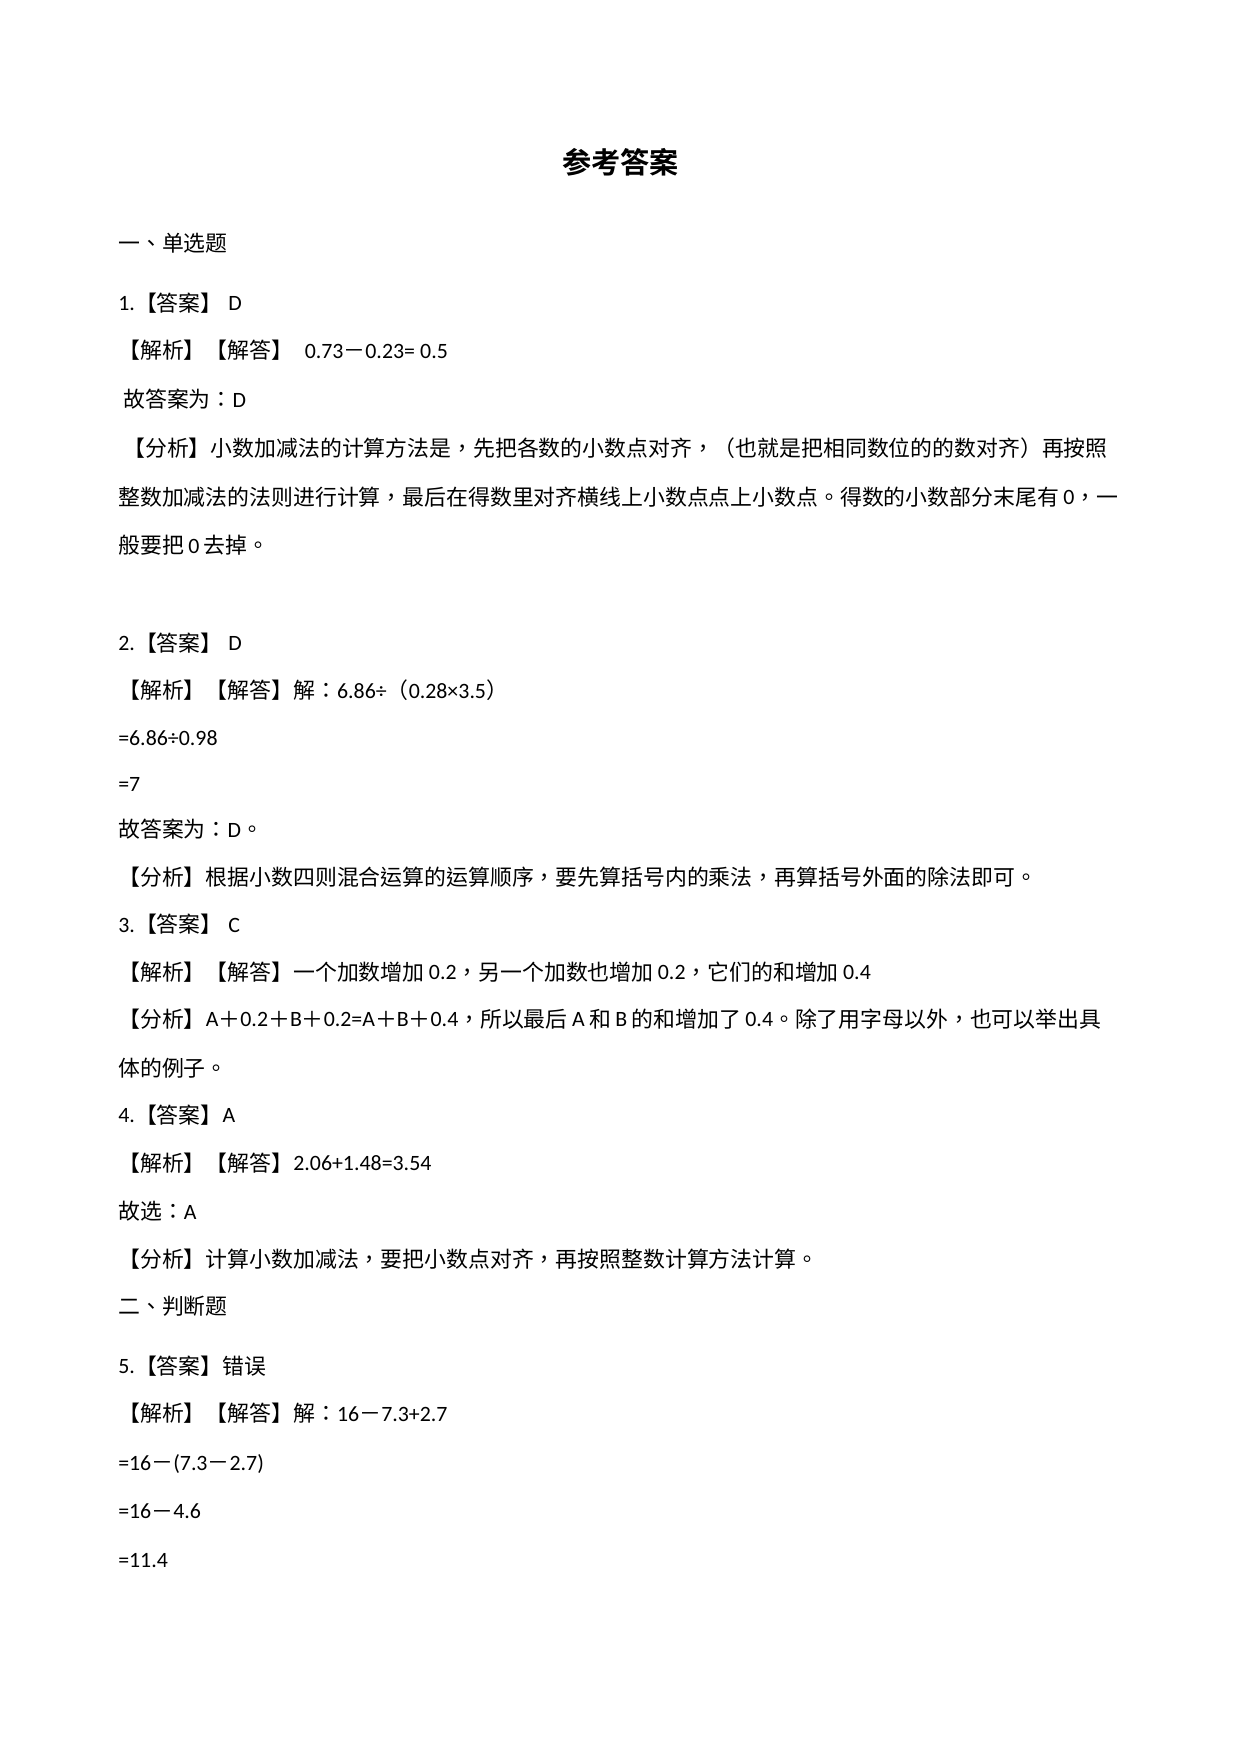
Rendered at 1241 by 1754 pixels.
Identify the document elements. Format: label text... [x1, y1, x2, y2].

text 【分析】计算小数加减法，要把小数点对齐，再按照整数计算方法计算。 [118, 1242, 1122, 1275]
text 【分析】A＋0.2＋B＋0.2=A＋B＋0.4，所以最后A和B的和增加了0.4。除了用字母以外，也可以举出具体的例子。 [118, 1003, 1122, 1084]
text =7 [118, 767, 1122, 800]
text =6.86÷0.98 [118, 721, 1122, 754]
text 5.【答案】错误 [118, 1349, 1122, 1382]
text 【解析】【解答】 0.73－0.23= 0.5 故答案为：D 【分析】小数加减法的计算方法是，先把各数的小数点对齐，（也就是把相同数位的的数对齐）再按照整数加减法的法则进行计算，最后在得数里对齐横线上小数点点上小数点。得数的小数部分末尾有0，一般要把0去掉。 [118, 334, 1122, 610]
text 3.【答案】 C [118, 908, 1122, 940]
text 1.【答案】 D [118, 287, 1122, 319]
text 【分析】根据小数四则混合运算的运算顺序，要先算括号内的乘法，再算括号外面的除法即可。 [118, 860, 1122, 893]
text 2.【答案】 D [118, 627, 1122, 659]
text 故答案为：D。 [118, 813, 1122, 846]
text 【解析】【解答】一个加数增加0.2，另一个加数也增加0.2，它们的和增加0.4 [118, 955, 1122, 988]
text 参考答案 [118, 129, 1122, 194]
text 【解析】【解答】解：16－7.3+2.7 =16－(7.3－2.7) =16－4.6 =11.4 [118, 1397, 1122, 1576]
text 【解析】【解答】解：6.86÷（0.28×3.5） [118, 674, 1122, 706]
text 二、判断题 [118, 1290, 1122, 1322]
text 一、单选题 [118, 227, 1122, 259]
text 4.【答案】A [118, 1099, 1122, 1131]
text 【解析】【解答】2.06+1.48=3.54 故选：A [118, 1146, 1122, 1227]
